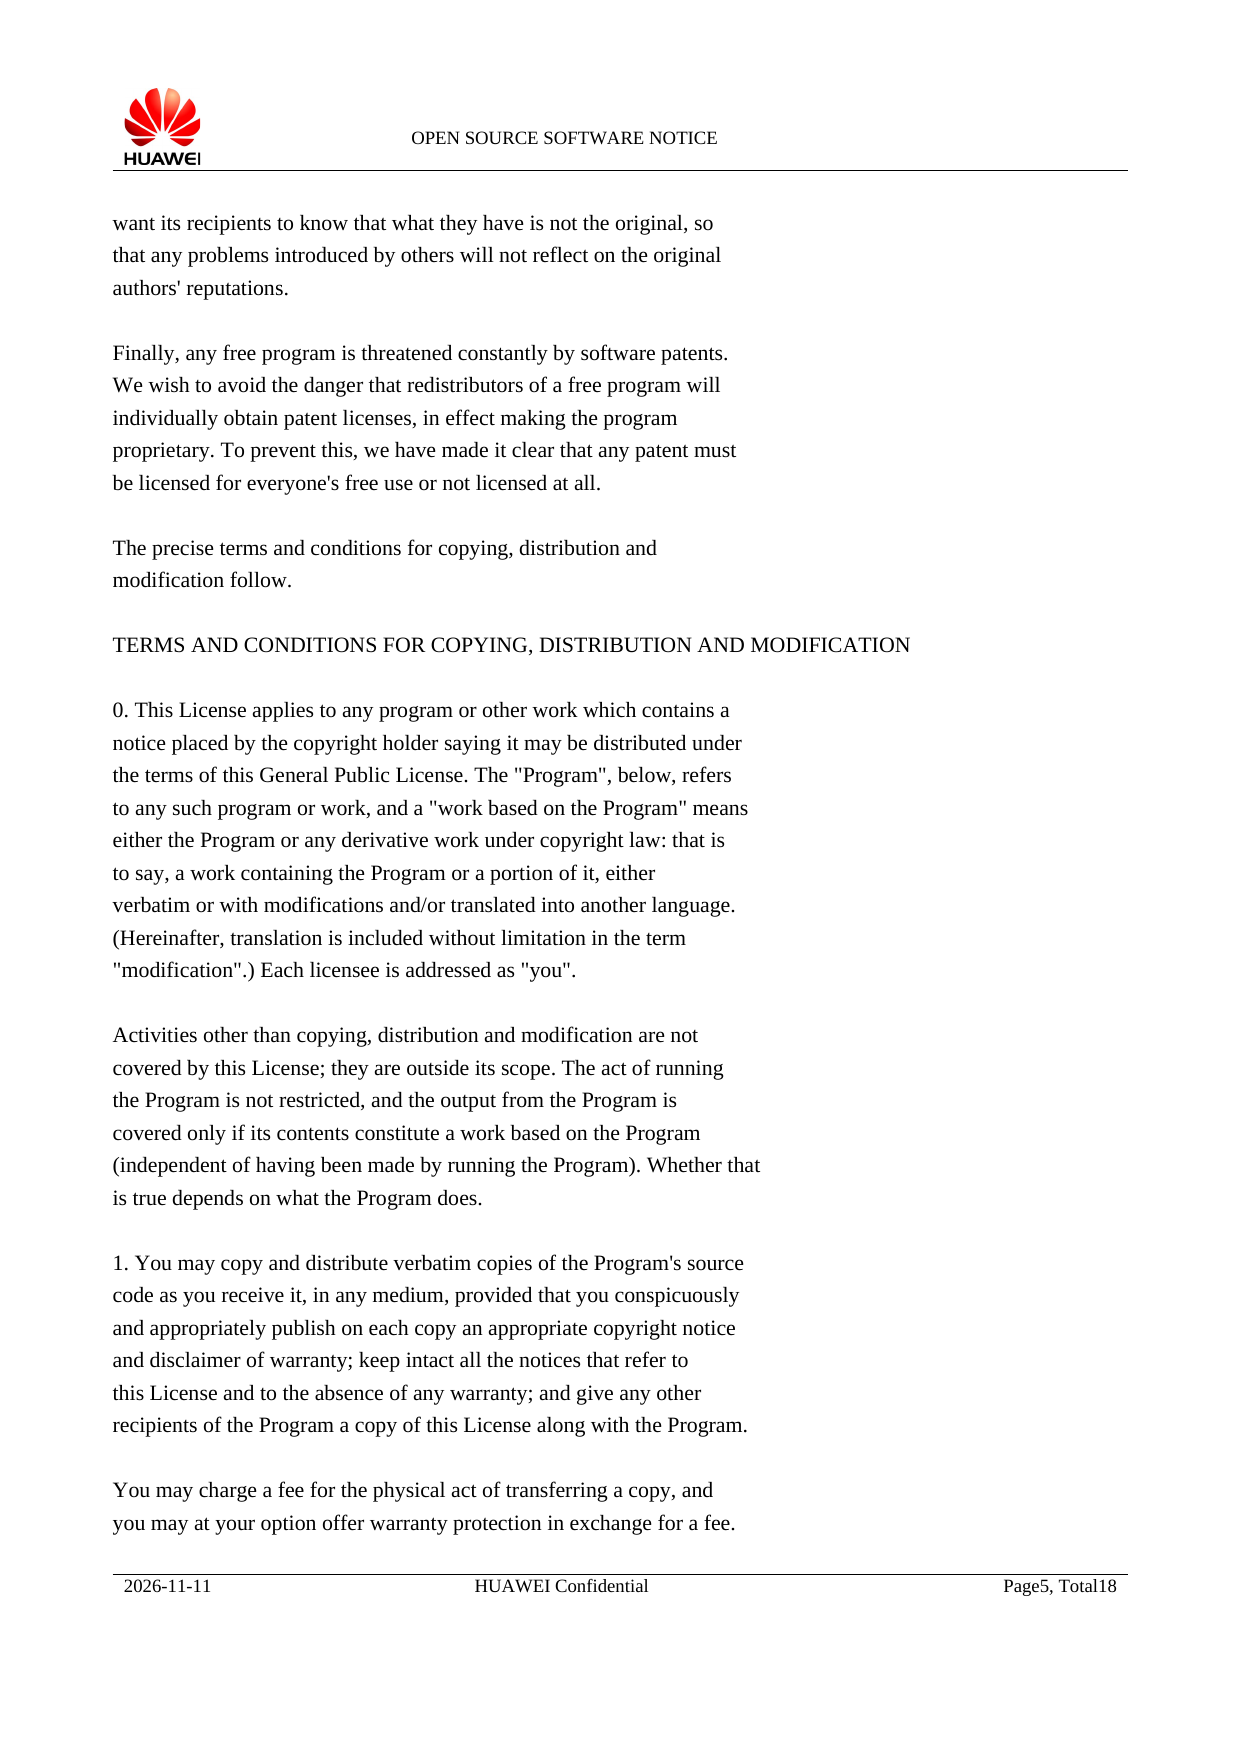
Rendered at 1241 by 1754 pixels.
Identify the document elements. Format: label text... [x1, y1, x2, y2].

picture [124, 88, 201, 165]
